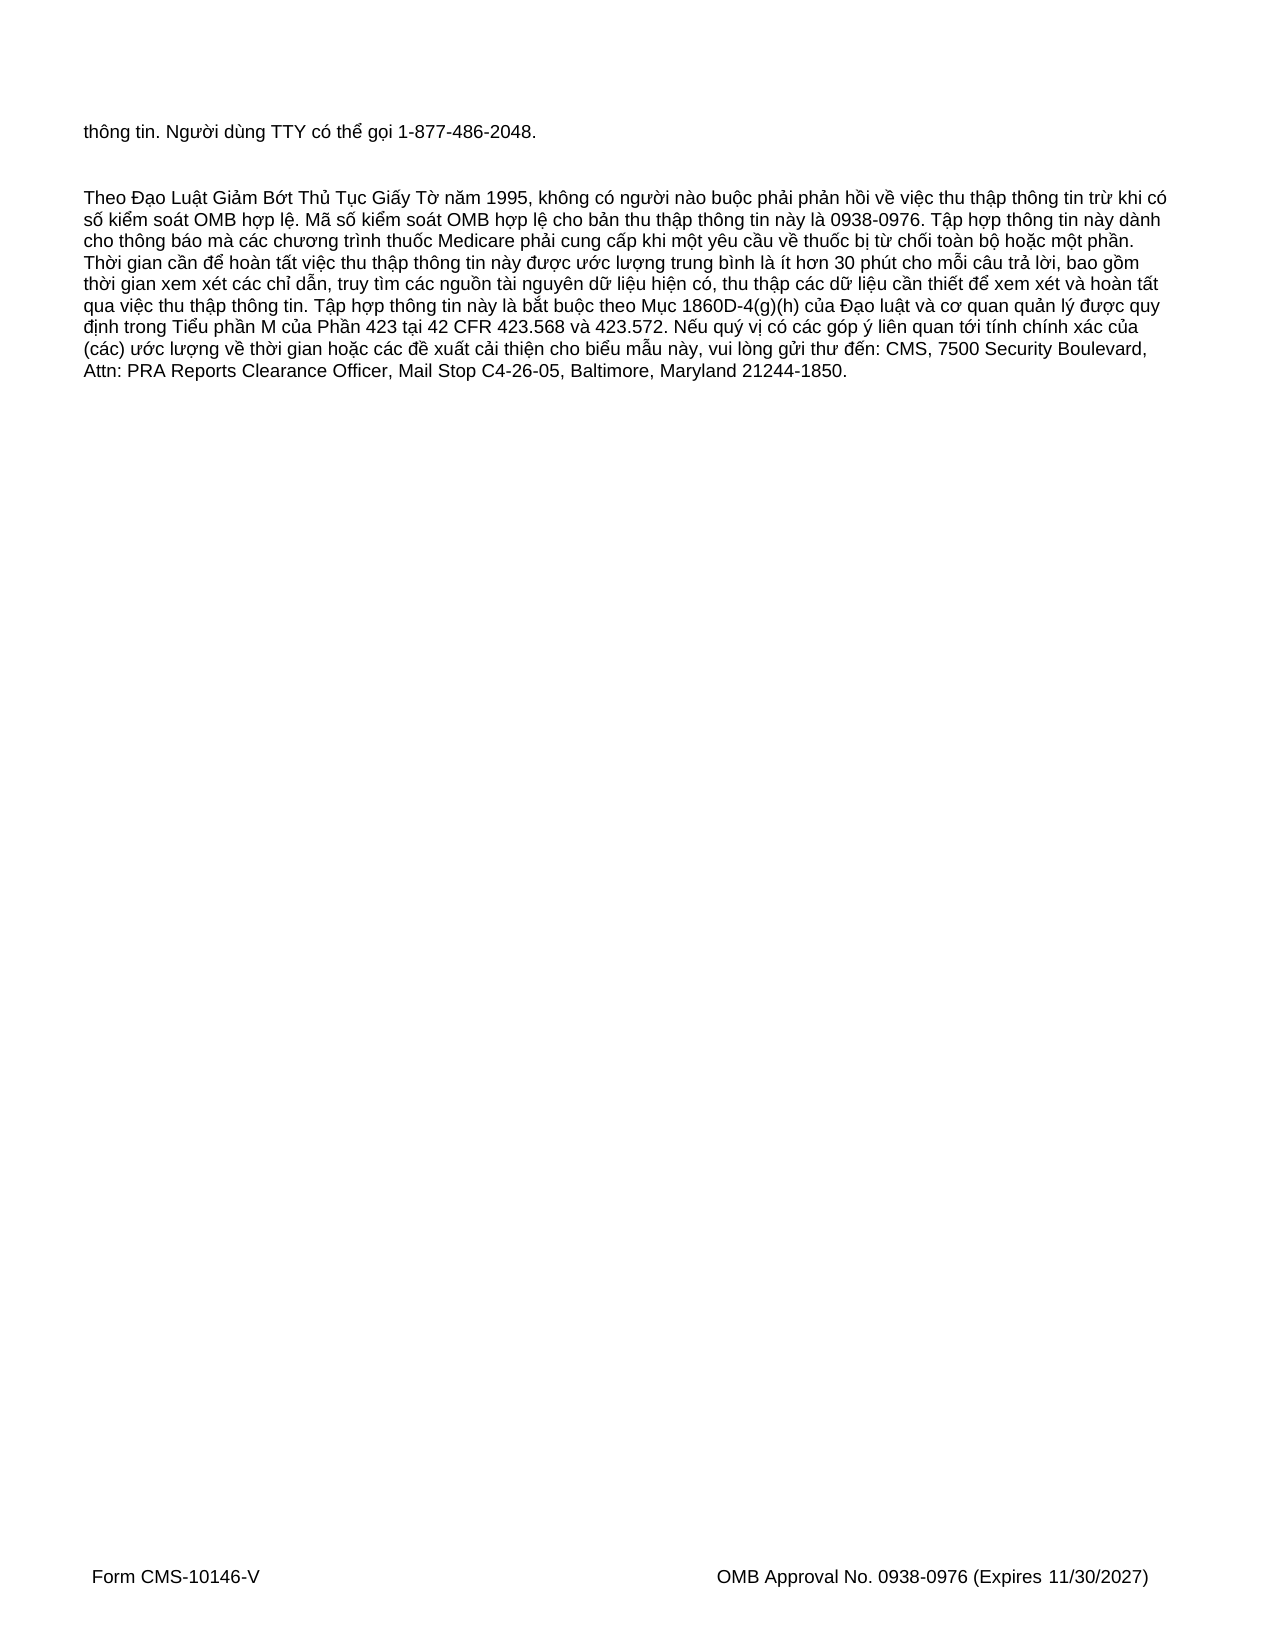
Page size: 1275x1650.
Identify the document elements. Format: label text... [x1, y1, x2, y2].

text Theo Đạo Luật Giảm Bớt Thủ Tục Giấy Tờ năm 1995, không có người nào buộc phải phản hồi về việc thu thập thông tin trừ khi có số kiểm soát OMB hợp lệ. Mã số kiểm soát OMB hợp lệ cho bản thu thập thông tin này là 0938-0976. Tập hợp thông tin này dành cho thông báo mà các chương trình thuốc Medicare phải cung cấp khi một yêu cầu về thuốc bị từ chối toàn bộ hoặc một phần. Thời gian cần để hoàn tất việc thu thập thông tin này được ước lượng trung bình là ít hơn 30 phút cho mỗi câu trả lời, bao gồm thời gian xem xét các chỉ dẫn, truy tìm các nguồn tài nguyên dữ liệu hiện có, thu thập các dữ liệu cần thiết để xem xét và hoàn tất qua việc thu thập thông tin. Tập hợp thông tin này là bắt buộc theo Mục 1860D-4(g)(h) của Đạo luật và cơ quan quản lý được quy định trong Tiểu phần M của Phần 423 tại 42 CFR 423.568 và 423.572. Nếu quý vị có các góp ý liên quan tới tính chính xác của (các) ước lượng về thời gian hoặc các đề xuất cải thiện cho biểu mẫu này, vui lòng gửi thư đến: CMS, 7500 Security Boulevard, Attn: PRA Reports Clearance Officer, Mail Stop C4-26-05, Baltimore, Maryland 21244-1850. [83, 187, 1171, 381]
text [83, 121, 1171, 142]
